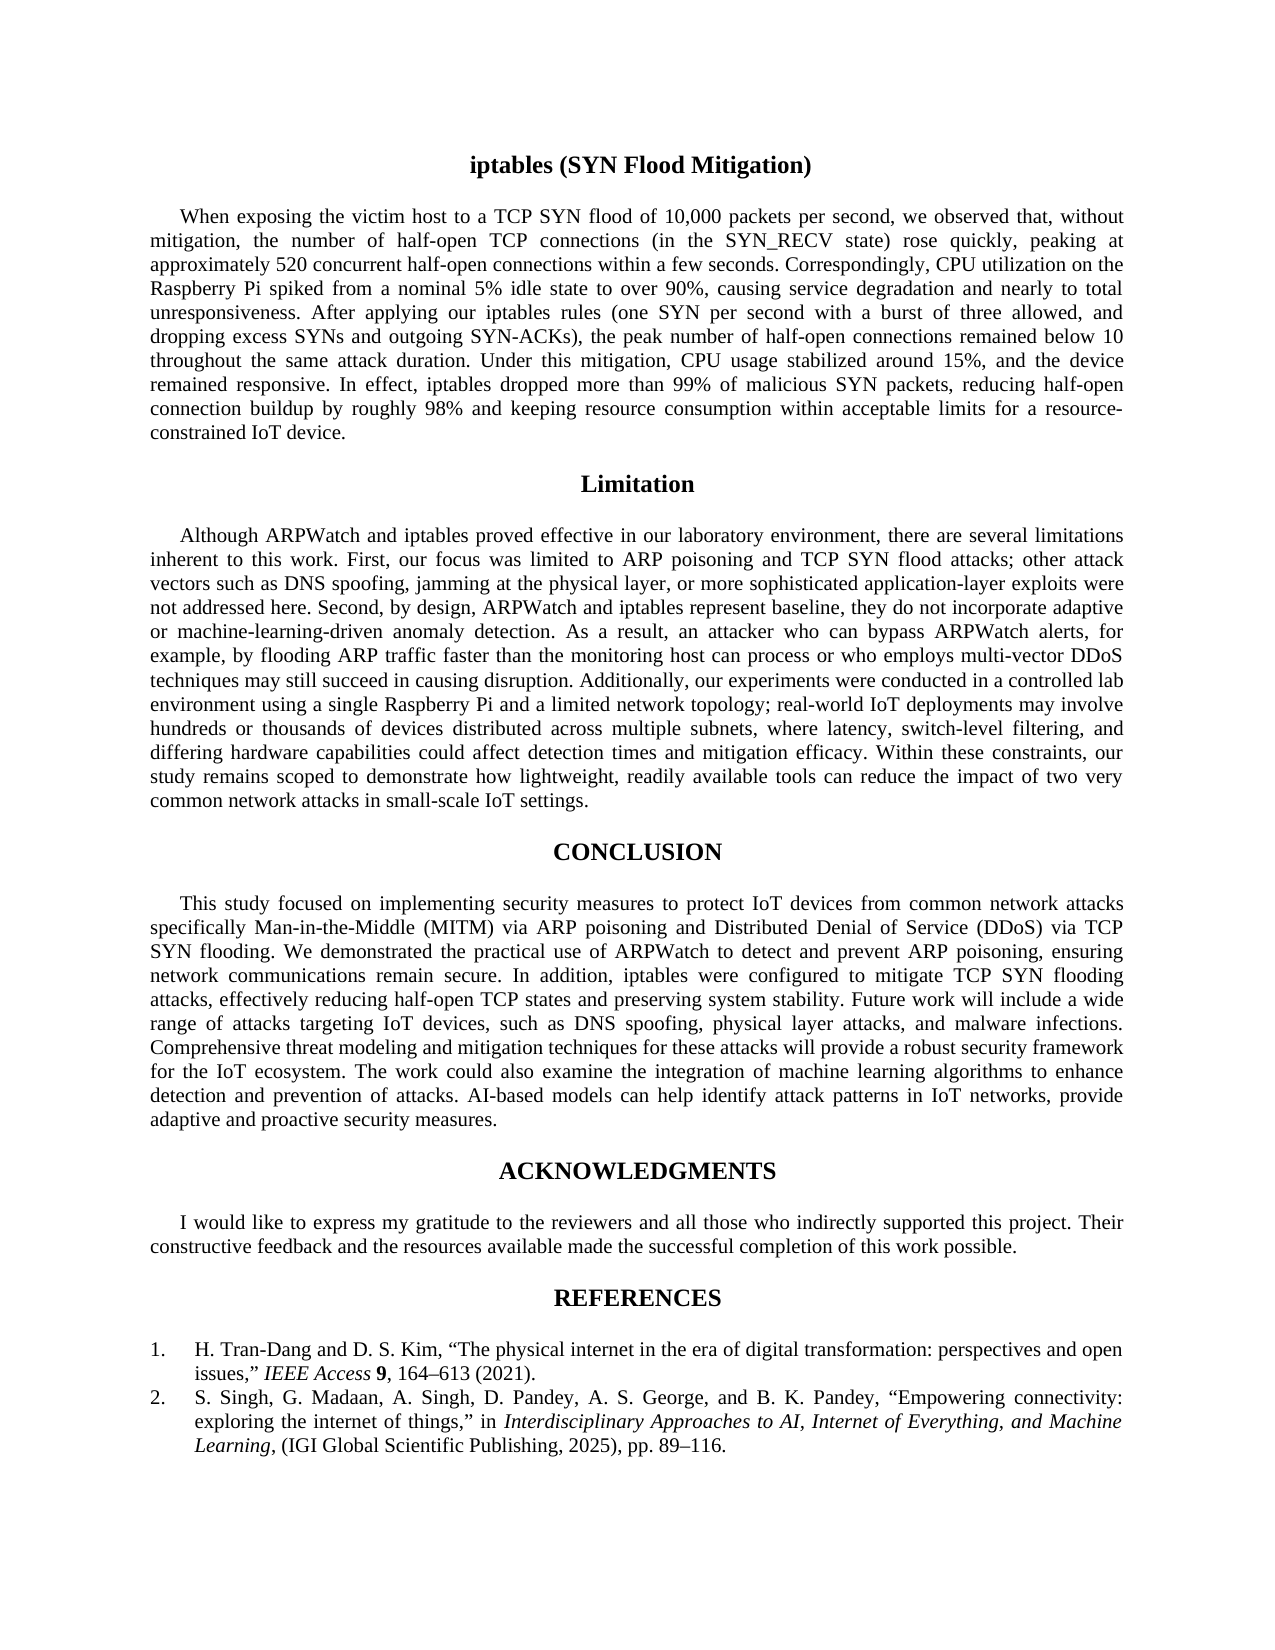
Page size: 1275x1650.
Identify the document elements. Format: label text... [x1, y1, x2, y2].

subtitle References [150, 1283, 1125, 1312]
subtitle Limitation [150, 469, 1125, 498]
text H. Tran-Dang and D. S. Kim, “The physical internet in the era of digital transformation: perspectives and open issues,” IEEE Access 9, 164–613 (2021). [150, 1337, 1125, 1385]
text When exposing the victim host to a TCP SYN flood of 10,000 packets per second, we observed that, without mitigation, the number of half-open TCP connections (in the SYN_RECV state) rose quickly, peaking at approximately 520 concurrent half-open connections within a few seconds. Correspondingly, CPU utilization on the Raspberry Pi spiked from a nominal 5% idle state to over 90%, causing service degradation and nearly to total unresponsiveness. After applying our iptables rules (one SYN per second with a burst of three allowed, and dropping excess SYNs and outgoing SYN-ACKs), the peak number of half-open connections remained below 10 throughout the same attack duration. Under this mitigation, CPU usage stabilized around 15%, and the device remained responsive. In effect, iptables dropped more than 99% of malicious SYN packets, reducing half-open connection buildup by roughly 98% and keeping resource consumption within acceptable limits for a resource-constrained IoT device. [150, 204, 1125, 444]
text S. Singh, G. Madaan, A. Singh, D. Pandey, A. S. George, and B. K. Pandey, “Empowering connectivity: exploring the internet of things,” in Interdisciplinary Approaches to AI, Internet of Everything, and Machine Learning, (IGI Global Scientific Publishing, 2025), pp. 89–116. [150, 1385, 1125, 1457]
subtitle iptables (SYN Flood Mitigation) [150, 150, 1125, 179]
subtitle CONCLUSION [150, 837, 1125, 866]
subtitle Acknowledgments [150, 1156, 1125, 1185]
text This study focused on implementing security measures to protect IoT devices from common network attacks specifically Man-in-the-Middle (MITM) via ARP poisoning and Distributed Denial of Service (DDoS) via TCP SYN flooding. We demonstrated the practical use of ARPWatch to detect and prevent ARP poisoning, ensuring network communications remain secure. In addition, iptables were configured to mitigate TCP SYN flooding attacks, effectively reducing half-open TCP states and preserving system stability. Future work will include a wide range of attacks targeting IoT devices, such as DNS spoofing, physical layer attacks, and malware infections. Comprehensive threat modeling and mitigation techniques for these attacks will provide a robust security framework for the IoT ecosystem. The work could also examine the integration of machine learning algorithms to enhance detection and prevention of attacks. AI-based models can help identify attack patterns in IoT networks, provide adaptive and proactive security measures. [150, 891, 1125, 1131]
text I would like to express my gratitude to the reviewers and all those who indirectly supported this project. Their constructive feedback and the resources available made the successful completion of this work possible. [150, 1210, 1125, 1258]
text Although ARPWatch and iptables proved effective in our laboratory environment, there are several limitations inherent to this work. First, our focus was limited to ARP poisoning and TCP SYN flood attacks; other attack vectors such as DNS spoofing, jamming at the physical layer, or more sophisticated application-layer exploits were not addressed here. Second, by design, ARPWatch and iptables represent baseline, they do not incorporate adaptive or machine-learning-driven anomaly detection. As a result, an attacker who can bypass ARPWatch alerts, for example, by flooding ARP traffic faster than the monitoring host can process or who employs multi-vector DDoS techniques may still succeed in causing disruption. Additionally, our experiments were conducted in a controlled lab environment using a single Raspberry Pi and a limited network topology; real-world IoT deployments may involve hundreds or thousands of devices distributed across multiple subnets, where latency, switch-level filtering, and differing hardware capabilities could affect detection times and mitigation efficacy. Within these constraints, our study remains scoped to demonstrate how lightweight, readily available tools can reduce the impact of two very common network attacks in small-scale IoT settings. [150, 523, 1125, 812]
